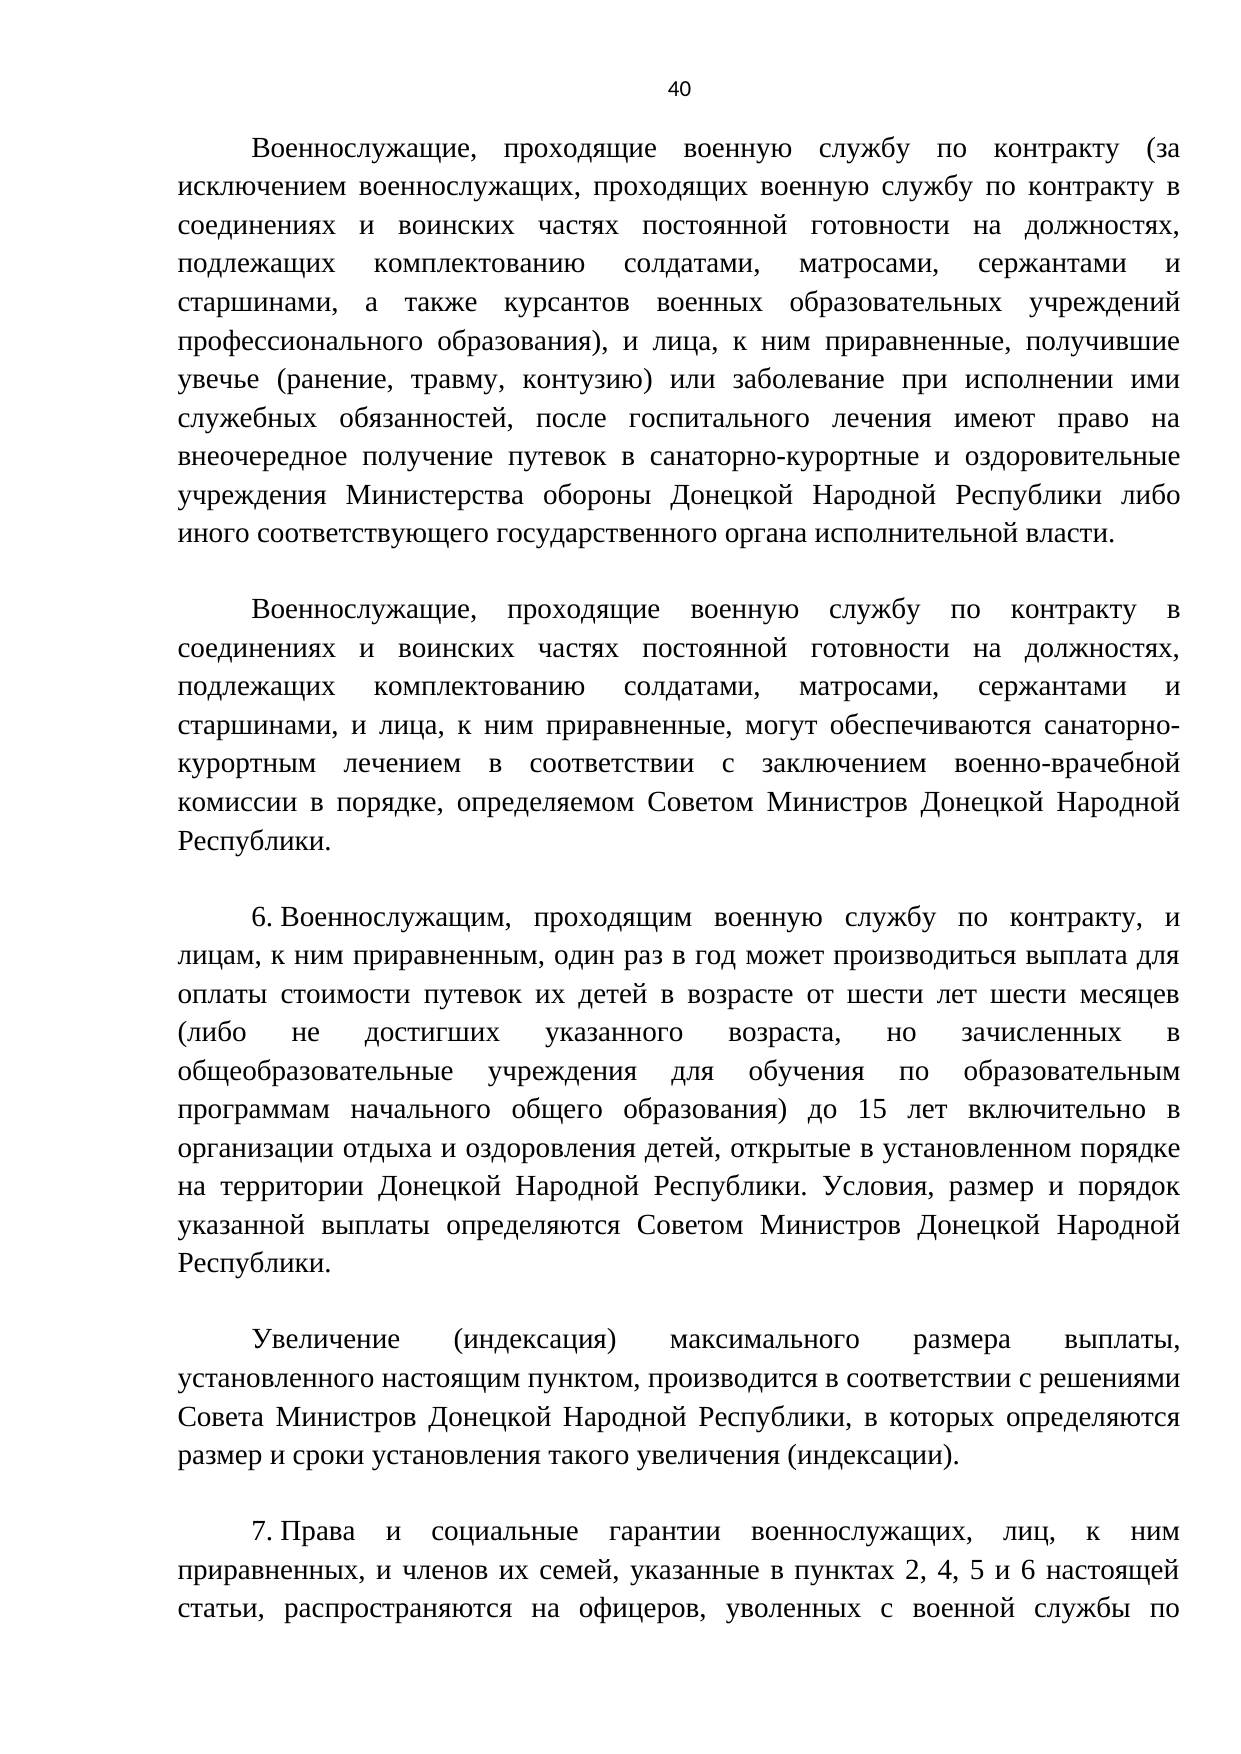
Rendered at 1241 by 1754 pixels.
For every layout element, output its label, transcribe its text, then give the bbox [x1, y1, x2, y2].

text Военнослужащие, проходящие военную службу по контракту в соединениях и воинских частях постоянной готовности на должностях, подлежащих комплектованию солдатами, матросами, сержантами и старшинами, и лица, к ним приравненные, могут обеспечиваются санаторно-курортным лечением в соответствии с заключением военно-врачебной комиссии в порядке, определяемом Советом Министров Донецкой Народной Республики. [177, 591, 1181, 856]
text Увеличение (индексация) максимального размера выплаты, установленного настоящим пунктом, производится в соответствии с решениями Совета Министров Донецкой Народной Республики, в которых определяются размер и сроки установления такого увеличения (индексации). [177, 1322, 1181, 1471]
text 6. Военнослужащим, проходящим военную службу по контракту, и лицам, к ним приравненным, один раз в год может производиться выплата для оплаты стоимости путевок их детей в возрасте от шести лет шести месяцев (либо не достигших указанного возраста, но зачисленных в общеобразовательные учреждения для обучения по образовательным программам начального общего образования) до 15 лет включительно в организации отдыха и оздоровления детей, открытые в установленном порядке на территории Донецкой Народной Республики. Условия, размер и порядок указанной выплаты определяются Советом Министров Донецкой Народной Республики. [177, 899, 1181, 1279]
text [177, 1513, 1181, 1624]
text Военнослужащие, проходящие военную службу по контракту (за исключением военнослужащих, проходящих военную службу по контракту в соединениях и воинских частях постоянной готовности на должностях, подлежащих комплектованию солдатами, матросами, сержантами и старшинами, а также курсантов военных образовательных учреждений профессионального образования), и лица, к ним приравненные, получившие увечье (ранение, травму, контузию) или заболевание при исполнении ими служебных обязанностей, после госпитального лечения имеют право на внеочередное получение путевок в санаторно-курортные и оздоровительные учреждения Министерства обороны Донецкой Народной Республики либо иного соответствующего государственного органа исполнительной власти. [177, 130, 1181, 549]
